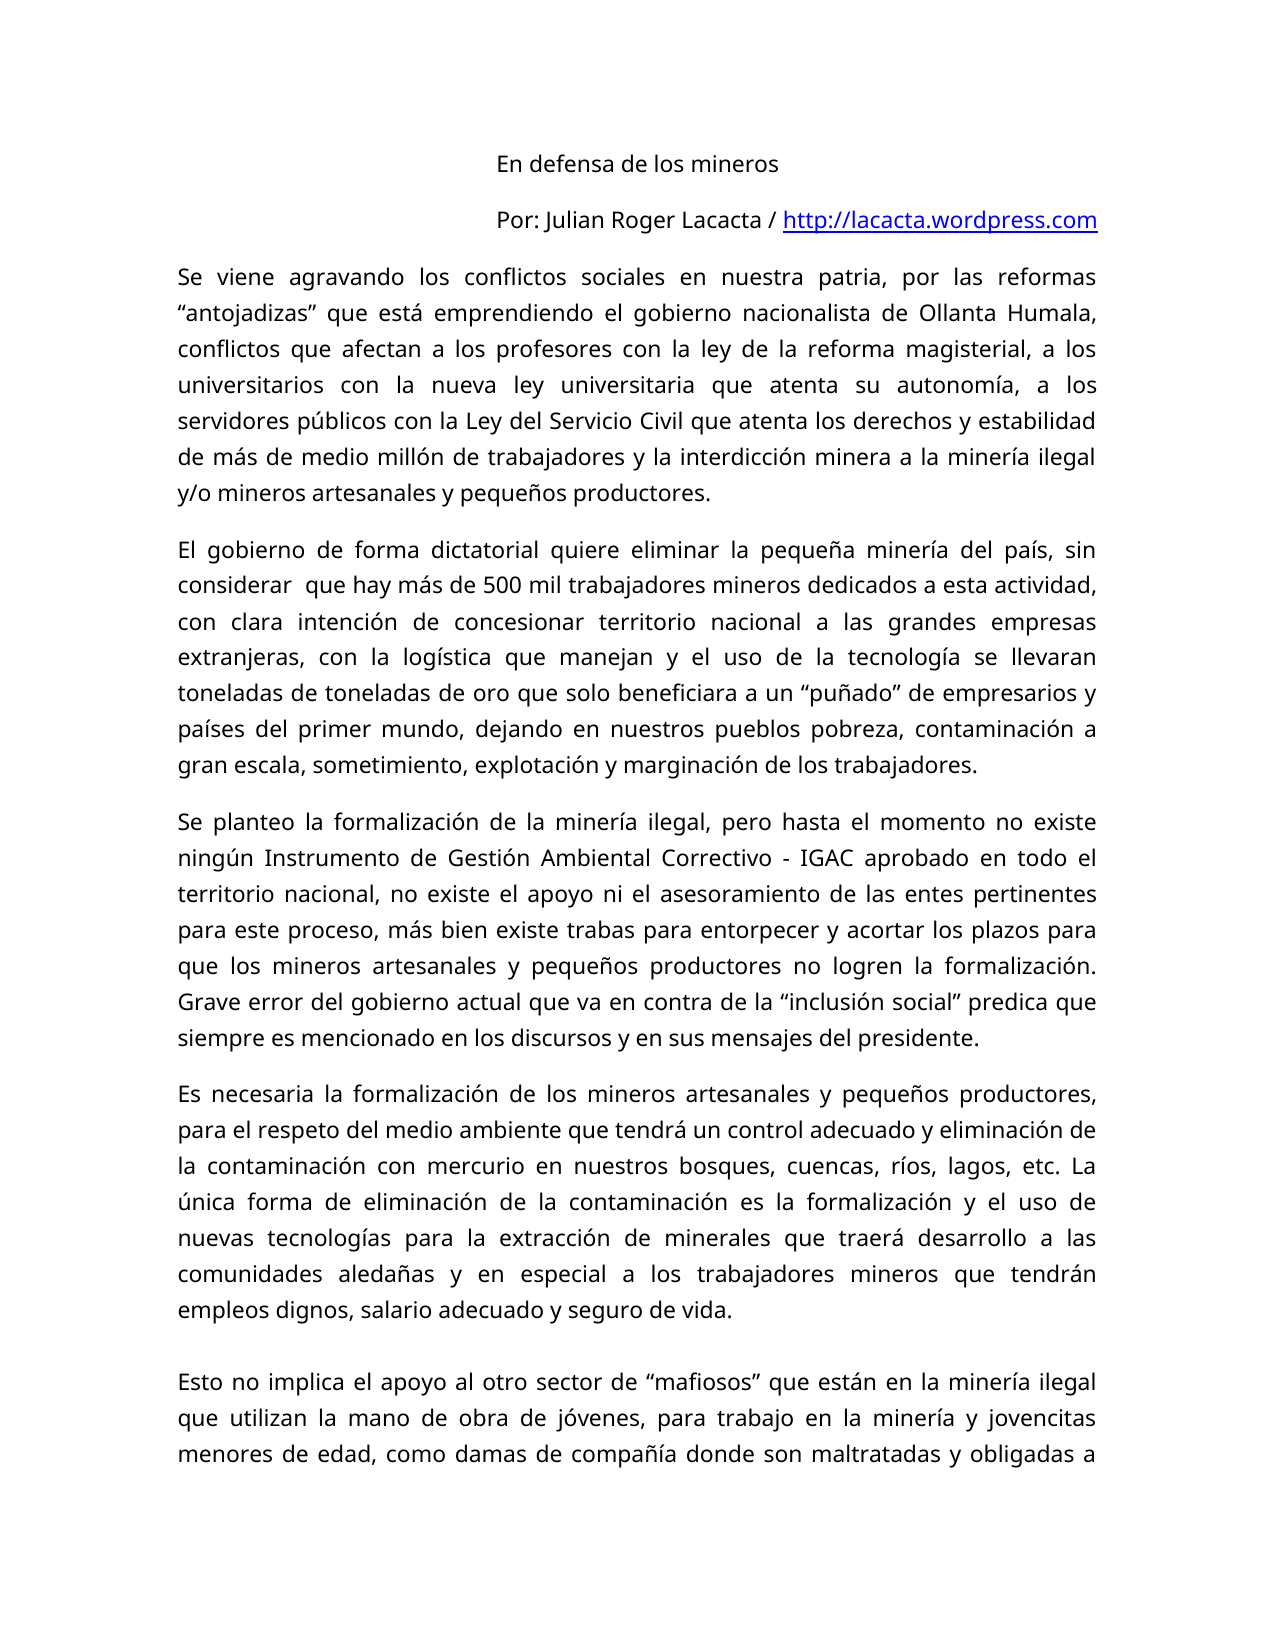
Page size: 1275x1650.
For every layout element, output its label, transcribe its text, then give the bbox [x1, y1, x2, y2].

text Se planteo la formalización de la minería ilegal, pero hasta el momento no existe ningún Instrumento de Gestión Ambiental Correctivo - IGAC aprobado en todo el territorio nacional, no existe el apoyo ni el asesoramiento de las entes pertinentes para este proceso, más bien existe trabas para entorpecer y acortar los plazos para que los mineros artesanales y pequeños productores no logren la formalización. Grave error del gobierno actual que va en contra de la “inclusión social” predica que siempre es mencionado en los discursos y en sus mensajes del presidente. [177, 806, 1098, 1053]
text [177, 1366, 1098, 1469]
text El gobierno de forma dictatorial quiere eliminar la pequeña minería del país, sin considerar que hay más de 500 mil trabajadores mineros dedicados a esta actividad, con clara intención de concesionar territorio nacional a las grandes empresas extranjeras, con la logística que manejan y el uso de la tecnología se llevaran toneladas de toneladas de oro que solo beneficiara a un “puñado” de empresarios y países del primer mundo, dejando en nuestros pueblos pobreza, contaminación a gran escala, sometimiento, explotación y marginación de los trabajadores. [177, 533, 1098, 780]
text Es necesaria la formalización de los mineros artesanales y pequeños productores, para el respeto del medio ambiente que tendrá un control adecuado y eliminación de la contaminación con mercurio en nuestros bosques, cuencas, ríos, lagos, etc. La única forma de eliminación de la contaminación es la formalización y el uso de nuevas tecnologías para la extracción de minerales que traerá desarrollo a las comunidades aledañas y en especial a los trabajadores mineros que tendrán empleos dignos, salario adecuado y seguro de vida. [177, 1078, 1098, 1325]
text En defensa de los mineros [177, 148, 1098, 179]
text Por: Julian Roger Lacacta / http://lacacta.wordpress.com [177, 204, 1098, 236]
text Se viene agravando los conflictos sociales en nuestra patria, por las reformas “antojadizas” que está emprendiendo el gobierno nacionalista de Ollanta Humala, conflictos que afectan a los profesores con la ley de la reforma magisterial, a los universitarios con la nueva ley universitaria que atenta su autonomía, a los servidores públicos con la Ley del Servicio Civil que atenta los derechos y estabilidad de más de medio millón de trabajadores y la interdicción minera a la minería ilegal y/o mineros artesanales y pequeños productores. [177, 261, 1098, 508]
